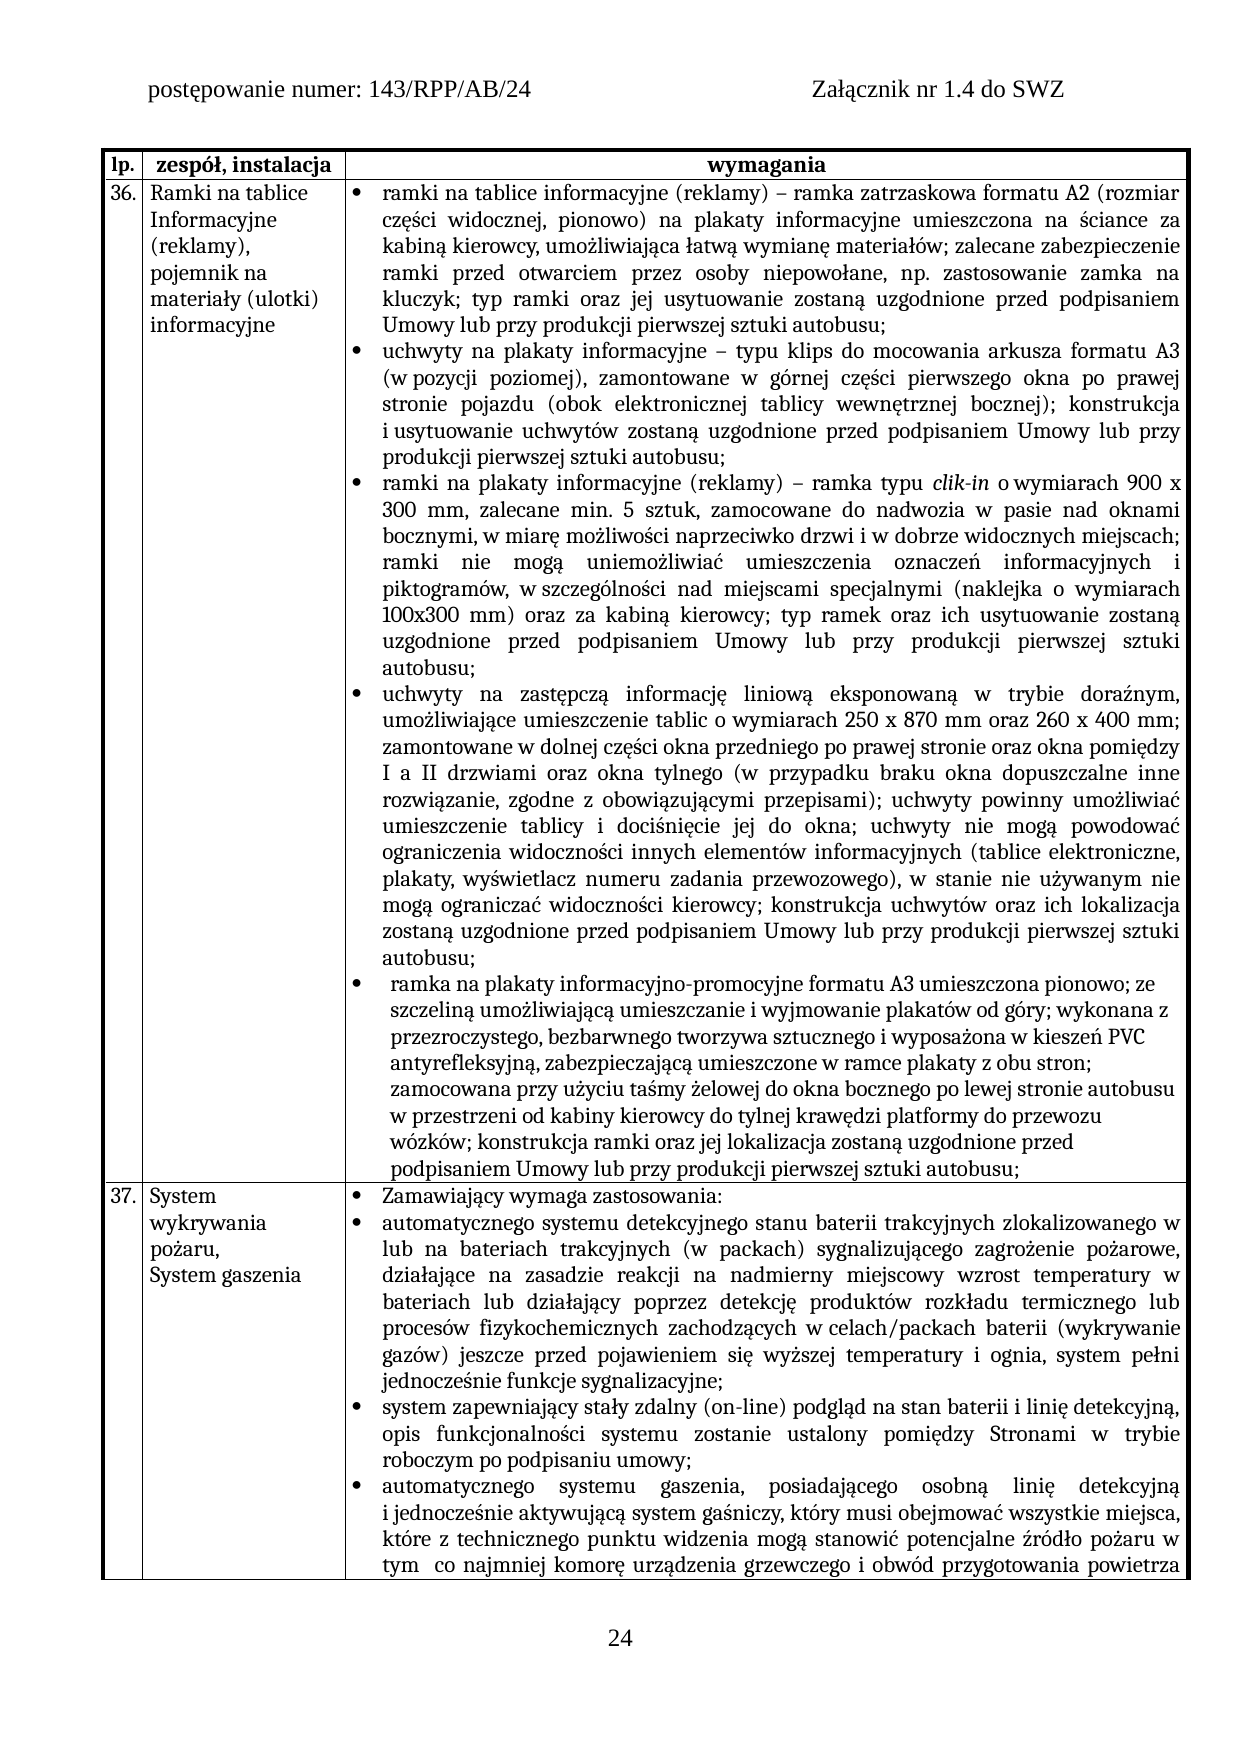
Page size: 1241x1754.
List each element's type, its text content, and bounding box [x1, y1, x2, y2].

table_cell [105, 1183, 142, 1578]
table_header lp. [105, 152, 142, 179]
table_header wymagania [346, 152, 1186, 179]
table_header zespół, instalacja [143, 152, 345, 179]
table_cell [143, 1183, 345, 1578]
table_cell [105, 180, 142, 1182]
table_cell ramki na tablice informacyjne (reklamy) – ramka zatrzaskowa formatu A2 (rozmiar części widocznej, pionowo) na plakaty informacyjne umieszczona na ściance za kabiną kierowcy, umożliwiająca łatwą wymianę materiałów; zalecane zabezpieczenie ramki przed otwarciem przez osoby niepowołane, np. zastosowanie zamka na kluczyk; typ ramki oraz jej usytuowanie zostaną uzgodnione przed podpisaniem Umowy lub przy produkcji pierwszej sztuki autobusu; uchwyty na plakaty informacyjne – typu klips do mocowania arkusza formatu A3 (w pozycji poziomej), zamontowane w górnej części pierwszego okna po prawej stronie pojazdu (obok elektronicznej tablicy wewnętrznej bocznej); konstrukcja i usytuowanie uchwytów zostaną uzgodnione przed podpisaniem Umowy lub przy produkcji pierwszej sztuki autobusu; ramki na plakaty informacyjne (reklamy) – ramka typu clik-in o wymiarach 900 x 300 mm, zalecane min. 5 sztuk, zamocowane do nadwozia w pasie nad oknami bocznymi, w miarę możliwości naprzeciwko drzwi i w dobrze widocznych miejscach; ramki nie mogą uniemożliwiać umieszczenia oznaczeń informacyjnych i piktogramów, w szczególności nad miejscami specjalnymi (naklejka o wymiarach 100x300 mm) oraz za kabiną kierowcy; typ ramek oraz ich usytuowanie zostaną uzgodnione przed podpisaniem Umowy lub przy produkcji pierwszej sztuki autobusu; uchwyty na zastępczą informację liniową eksponowaną w trybie doraźnym, umożliwiające umieszczenie tablic o wymiarach 250 x 870 mm oraz 260 x 400 mm; zamontowane w dolnej części okna przedniego po prawej stronie oraz okna pomiędzy I a II drzwiami oraz okna tylnego (w przypadku braku okna dopuszczalne inne rozwiązanie, zgodne z obowiązującymi przepisami); uchwyty powinny umożliwiać umieszczenie tablicy i dociśnięcie jej do okna; uchwyty nie mogą powodować ograniczenia widoczności innych elementów informacyjnych (tablice elektroniczne, plakaty, wyświetlacz numeru zadania przewozowego), w stanie nie używanym nie mogą ograniczać widoczności kierowcy; konstrukcja uchwytów oraz ich lokalizacja zostaną uzgodnione przed podpisaniem Umowy lub przy produkcji pierwszej sztuki autobusu; ramka na plakaty informacyjno-promocyjne formatu A3 umieszczona pionowo; ze szczeliną umożliwiającą umieszczanie i wyjmowanie plakatów od góry; wykonana z przezroczystego, bezbarwnego tworzywa sztucznego i wyposażona w kieszeń PVC antyrefleksyjną, zabezpieczającą umieszczone w ramce plakaty z obu stron; zamocowana przy użyciu taśmy żelowej do okna bocznego po lewej stronie autobusu w przestrzeni od kabiny kierowcy do tylnej krawędzi platformy do przewozu wózków; konstrukcja ramki oraz jej lokalizacja zostaną uzgodnione przed podpisaniem Umowy lub przy produkcji pierwszej sztuki autobusu; [346, 180, 1186, 1182]
table_cell Ramki na tablice Informacyjne (reklamy), pojemnik na materiały (ulotki) informacyjne [143, 180, 345, 1182]
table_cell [346, 1183, 1186, 1578]
